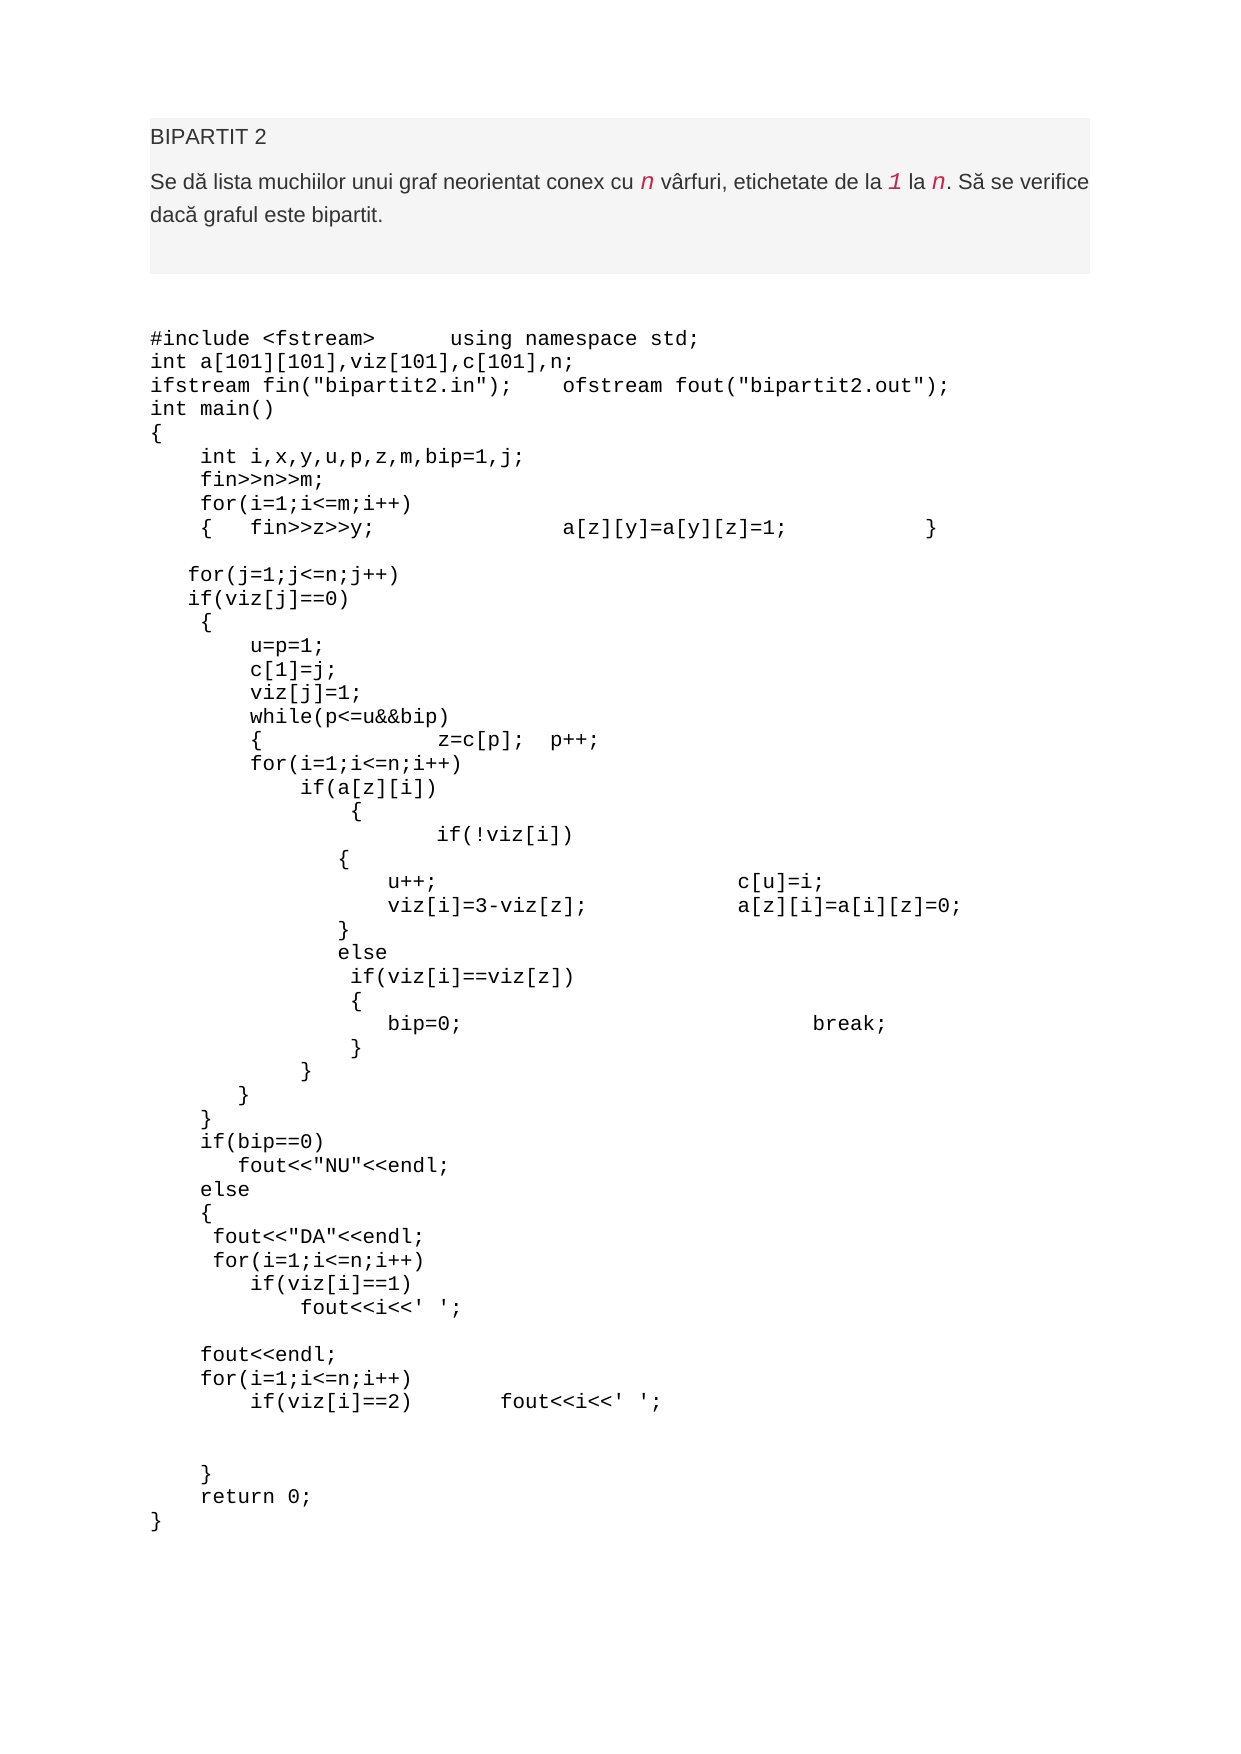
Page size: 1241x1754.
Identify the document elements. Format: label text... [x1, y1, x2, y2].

text } [150, 1462, 1090, 1486]
text viz[j]=1; [150, 682, 1090, 706]
text u=p=1; [150, 635, 1090, 658]
text c[1]=j; [150, 658, 1090, 682]
text #include <fstream> using namespace std; [150, 327, 1090, 351]
text if(bip==0) [150, 1131, 1090, 1155]
text if(!viz[i]) [150, 824, 1090, 848]
text return 0; [150, 1486, 1090, 1510]
text for(i=1;i<=n;i++) [150, 1250, 1090, 1273]
text if(a[z][i]) [150, 777, 1090, 800]
text Se dă lista muchiilor unui graf neorientat conex cu n vârfuri, etichetate de la 1 la n. Să se verifice dacă graful este bipartit. [150, 165, 1090, 228]
text } [150, 919, 1090, 942]
text while(p<=u&&bip) [150, 706, 1090, 729]
text fout<<"NU"<<endl; [150, 1155, 1090, 1179]
text int a[101][101],viz[101],c[101],n; [150, 351, 1090, 375]
text fout<<i<<' '; [150, 1297, 1090, 1321]
text fout<<"DA"<<endl; [150, 1226, 1090, 1250]
text for(i=1;i<=m;i++) [150, 493, 1090, 517]
text bip=0; break; [150, 1013, 1090, 1037]
text viz[i]=3-viz[z]; a[z][i]=a[i][z]=0; [150, 895, 1090, 919]
text u++; c[u]=i; [150, 871, 1090, 895]
text { [150, 422, 1090, 446]
text { z=c[p]; p++; [150, 729, 1090, 753]
text ifstream fin("bipartit2.in"); ofstream fout("bipartit2.out"); [150, 375, 1090, 398]
text } [150, 1108, 1090, 1131]
text if(viz[i]==viz[z]) [150, 966, 1090, 989]
text int main() [150, 398, 1090, 422]
text { [150, 800, 1090, 824]
text if(viz[i]==1) [150, 1273, 1090, 1297]
text { fin>>z>>y; a[z][y]=a[y][z]=1; } [150, 517, 1090, 540]
text fout<<endl; [150, 1344, 1090, 1368]
text } [150, 1037, 1090, 1061]
text for(i=1;i<=n;i++) [150, 753, 1090, 777]
text } [150, 1084, 1090, 1108]
text else [150, 942, 1090, 966]
text int i,x,y,u,p,z,m,bip=1,j; [150, 446, 1090, 469]
text } [150, 1510, 1090, 1533]
text { [150, 611, 1090, 635]
text for(i=1;i<=n;i++) [150, 1368, 1090, 1392]
text { [150, 989, 1090, 1013]
text BIPARTIT 2 [150, 118, 1090, 149]
text else [150, 1179, 1090, 1202]
text fin>>n>>m; [150, 469, 1090, 493]
text for(j=1;j<=n;j++) [150, 564, 1090, 588]
text } [150, 1061, 1090, 1084]
text if(viz[j]==0) [150, 588, 1090, 611]
text { [150, 848, 1090, 871]
text { [150, 1202, 1090, 1226]
text if(viz[i]==2) fout<<i<<' '; [150, 1392, 1090, 1415]
